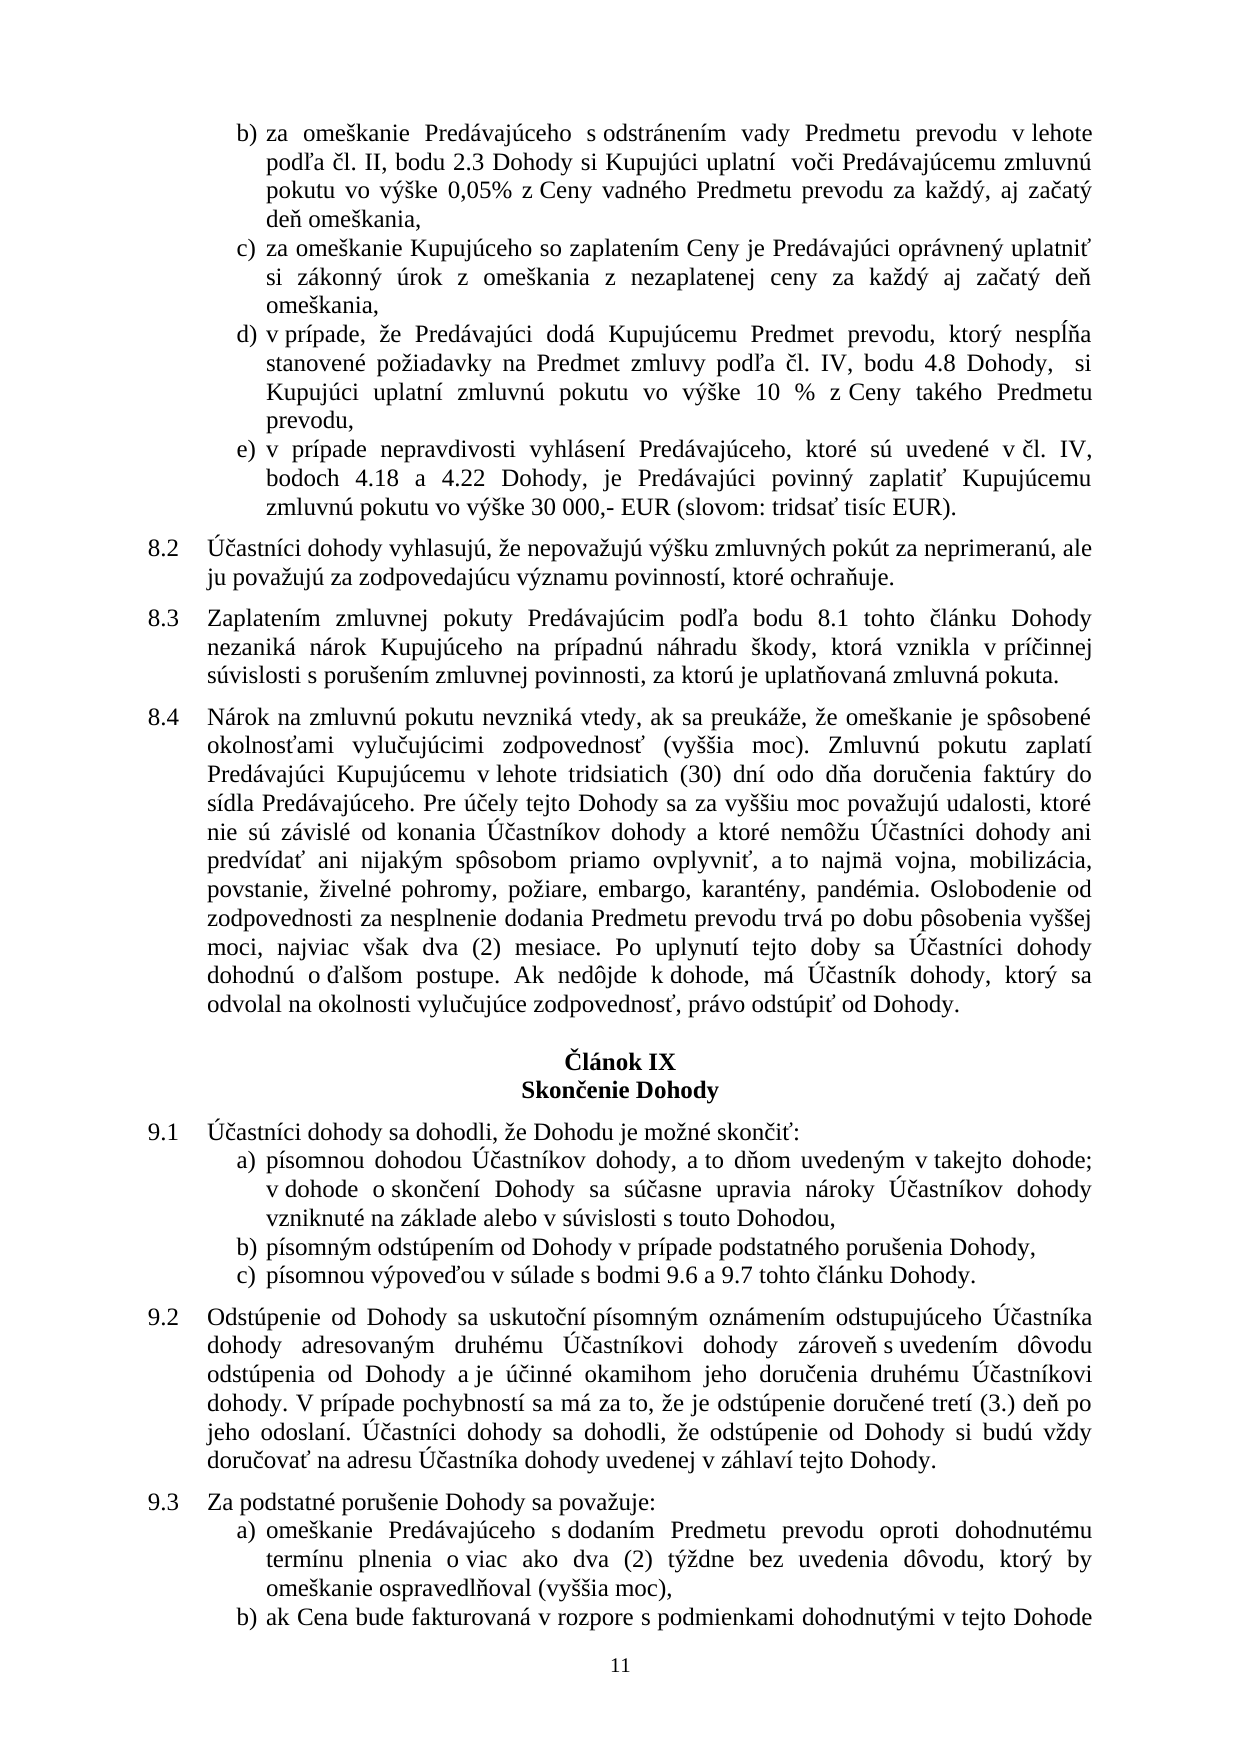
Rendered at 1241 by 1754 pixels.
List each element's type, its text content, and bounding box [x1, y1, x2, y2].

list písomným odstúpením od Dohody v prípade podstatného porušenia Dohody, [236, 1232, 1092, 1261]
text za omeškanie Kupujúceho so zaplatením Ceny je Predávajúci oprávnený uplatniť si zákonný úrok z omeškania z nezaplatenej ceny za každý aj začatý deň omeškania, [236, 233, 1092, 319]
text v prípade nepravdivosti vyhlásení Predávajúceho, ktoré sú uvedené v čl. IV, bodoch 4.18 a 4.22 Dohody, je Predávajúci povinný zaplatiť Kupujúcemu zmluvnú pokutu vo výške 30 000,- EUR (slovom: tridsať tisíc EUR). [236, 434, 1092, 521]
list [236, 1602, 1092, 1631]
list Odstúpenie od Dohody sa uskutoční písomným oznámením odstupujúceho Účastníka dohody adresovaným druhému Účastníkovi dohody zároveň s uvedením dôvodu odstúpenia od Dohody a je účinné okamihom jeho doručenia druhému Účastníkovi dohody. V prípade pochybností sa má za to, že je odstúpenie doručené tretí (3.) deň po jeho odoslaní. Účastníci dohody sa dohodli, že odstúpenie od Dohody si budú vždy doručovať na adresu Účastníka dohody uvedenej v záhlaví tejto Dohody. [148, 1302, 1092, 1474]
text Skončenie Dohody [148, 1076, 1092, 1104]
list Účastníci dohody vyhlasujú, že nepovažujú výšku zmluvných pokút za neprimeranú, ale ju považujú za zodpovedajúcu významu povinností, ktoré ochraňuje. [148, 533, 1092, 591]
text Článok IX [148, 1047, 1092, 1076]
text v prípade, že Predávajúci dodá Kupujúcemu Predmet prevodu, ktorý nespĺňa stanovené požiadavky na Predmet zmluvy podľa čl. IV, bodu 4.8 Dohody, si Kupujúci uplatní zmluvnú pokutu vo výške 10 % z Ceny takého Predmetu prevodu, [236, 319, 1092, 434]
list Zaplatením zmluvnej pokuty Predávajúcim podľa bodu 8.1 tohto článku Dohody nezaniká nárok Kupujúceho na prípadnú náhradu škody, ktorá vznikla v príčinnej súvislosti s porušením zmluvnej povinnosti, za ktorú je uplatňovaná zmluvná pokuta. [148, 603, 1092, 689]
list písomnou dohodou Účastníkov dohody, a to dňom uvedeným v takejto dohode; v dohode o skončení Dohody sa súčasne upravia nároky Účastníkov dohody vzniknuté na základe alebo v súvislosti s touto Dohodou, [236, 1146, 1092, 1232]
list Za podstatné porušenie Dohody sa považuje: [148, 1487, 1092, 1516]
list Nárok na zmluvnú pokutu nevzniká vtedy, ak sa preukáže, že omeškanie je spôsobené okolnosťami vylučujúcimi zodpovednosť (vyššia moc). Zmluvnú pokutu zaplatí Predávajúci Kupujúcemu v lehote tridsiatich (30) dní odo dňa doručenia faktúry do sídla Predávajúceho. Pre účely tejto Dohody sa za vyššiu moc považujú udalosti, ktoré nie sú závislé od konania Účastníkov dohody a ktoré nemôžu Účastníci dohody ani predvídať ani nijakým spôsobom priamo ovplyvniť, a to najmä vojna, mobilizácia, povstanie, živelné pohromy, požiare, embargo, karantény, pandémia. Oslobodenie od zodpovednosti za nesplnenie dodania Predmetu prevodu trvá po dobu pôsobenia vyššej moci, najviac však dva (2) mesiace. Po uplynutí tejto doby sa Účastníci dohody dohodnú o ďalšom postupe. Ak nedôjde k dohode, má Účastník dohody, ktorý sa odvolal na okolnosti vylučujúce zodpovednosť, právo odstúpiť od Dohody. [148, 702, 1092, 1018]
list Účastníci dohody sa dohodli, že Dohodu je možné skončiť: [148, 1117, 1092, 1146]
text za omeškanie Predávajúceho s odstránením vady Predmetu prevodu v lehote podľa čl. II, bodu 2.3 Dohody si Kupujúci uplatní voči Predávajúcemu zmluvnú pokutu vo výške 0,05% z Ceny vadného Predmetu prevodu za každý, aj začatý deň omeškania, [236, 118, 1092, 233]
list omeškanie Predávajúceho s dodaním Predmetu prevodu oproti dohodnutému termínu plnenia o viac ako dva (2) týždne bez uvedenia dôvodu, ktorý by omeškanie ospravedlňoval (vyššia moc), [236, 1516, 1092, 1602]
list písomnou výpoveďou v súlade s bodmi 9.6 a 9.7 tohto článku Dohody. [236, 1261, 1092, 1289]
